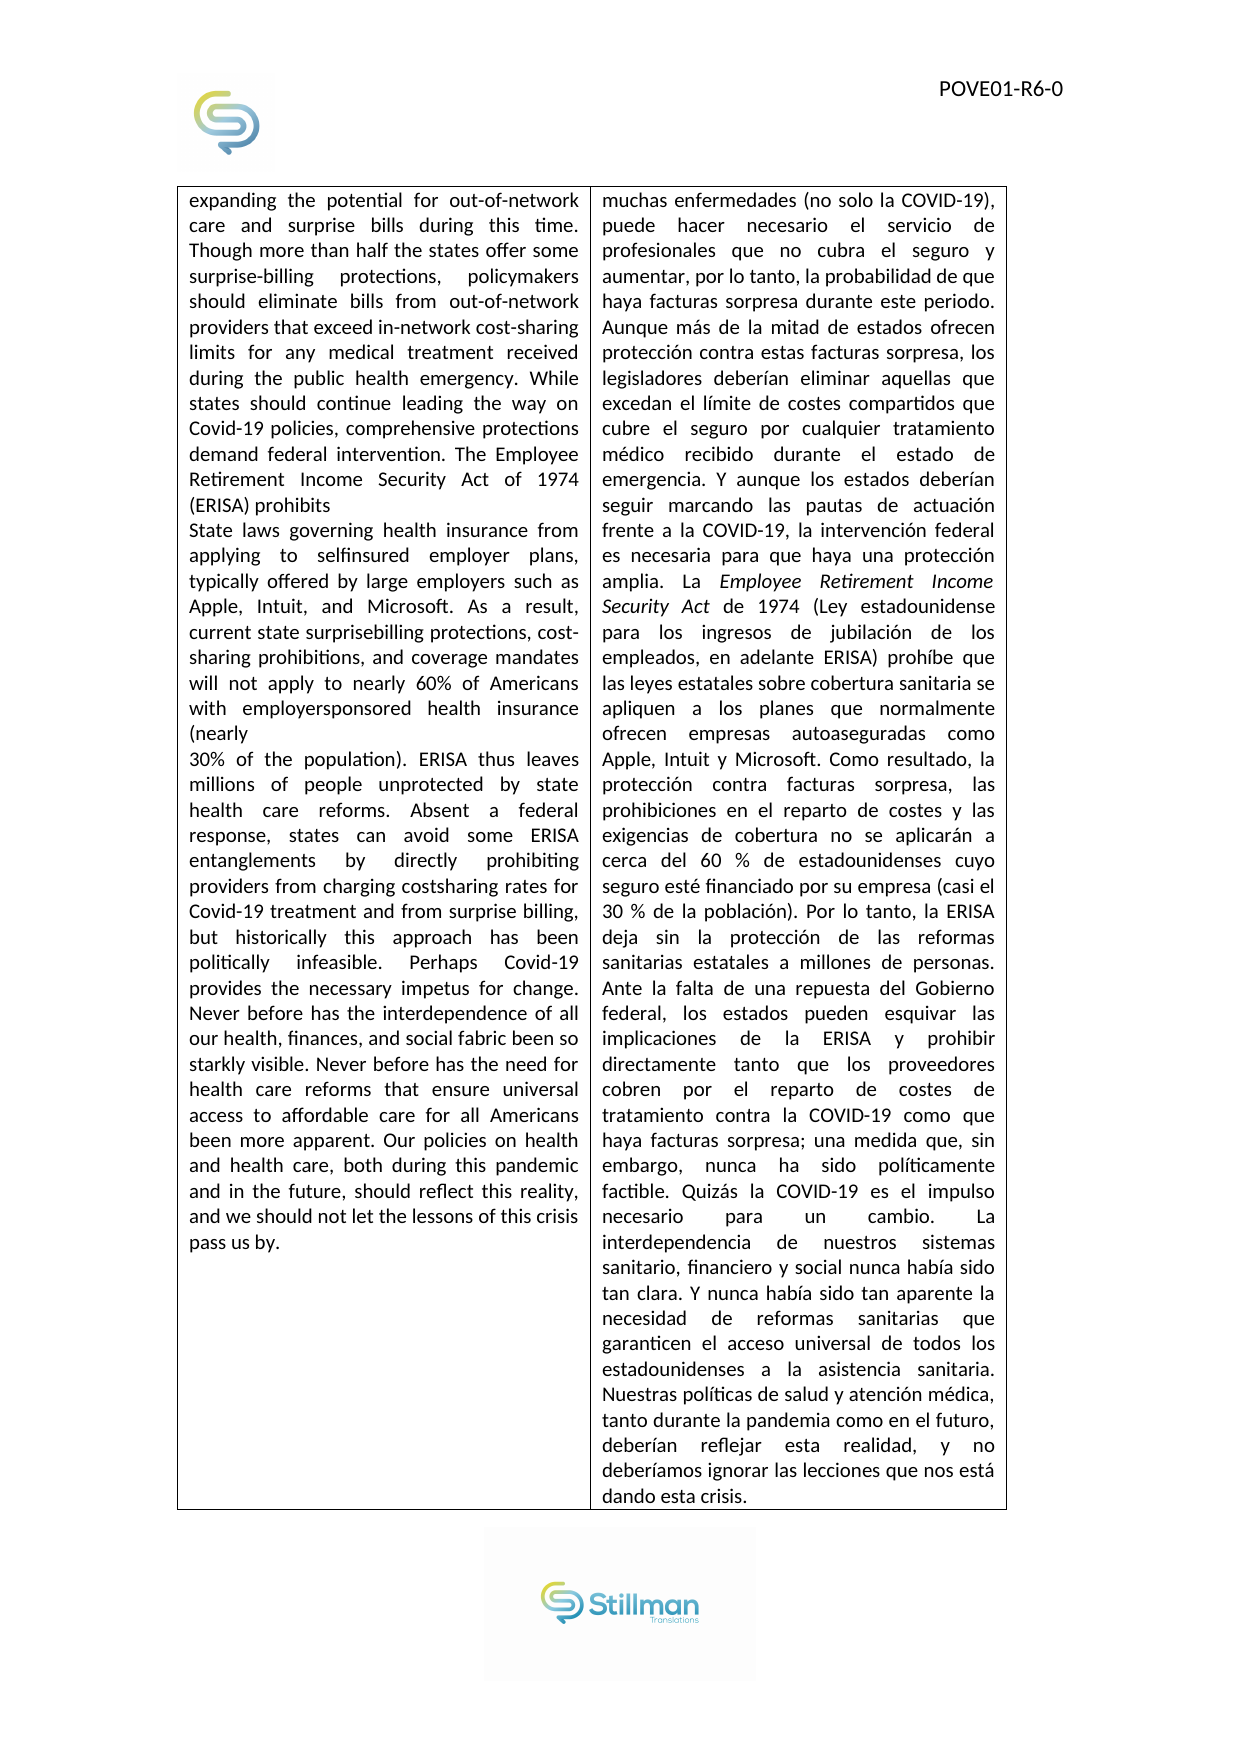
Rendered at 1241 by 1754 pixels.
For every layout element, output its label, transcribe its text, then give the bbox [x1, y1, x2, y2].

picture [177, 73, 276, 172]
picture [483, 1527, 757, 1681]
